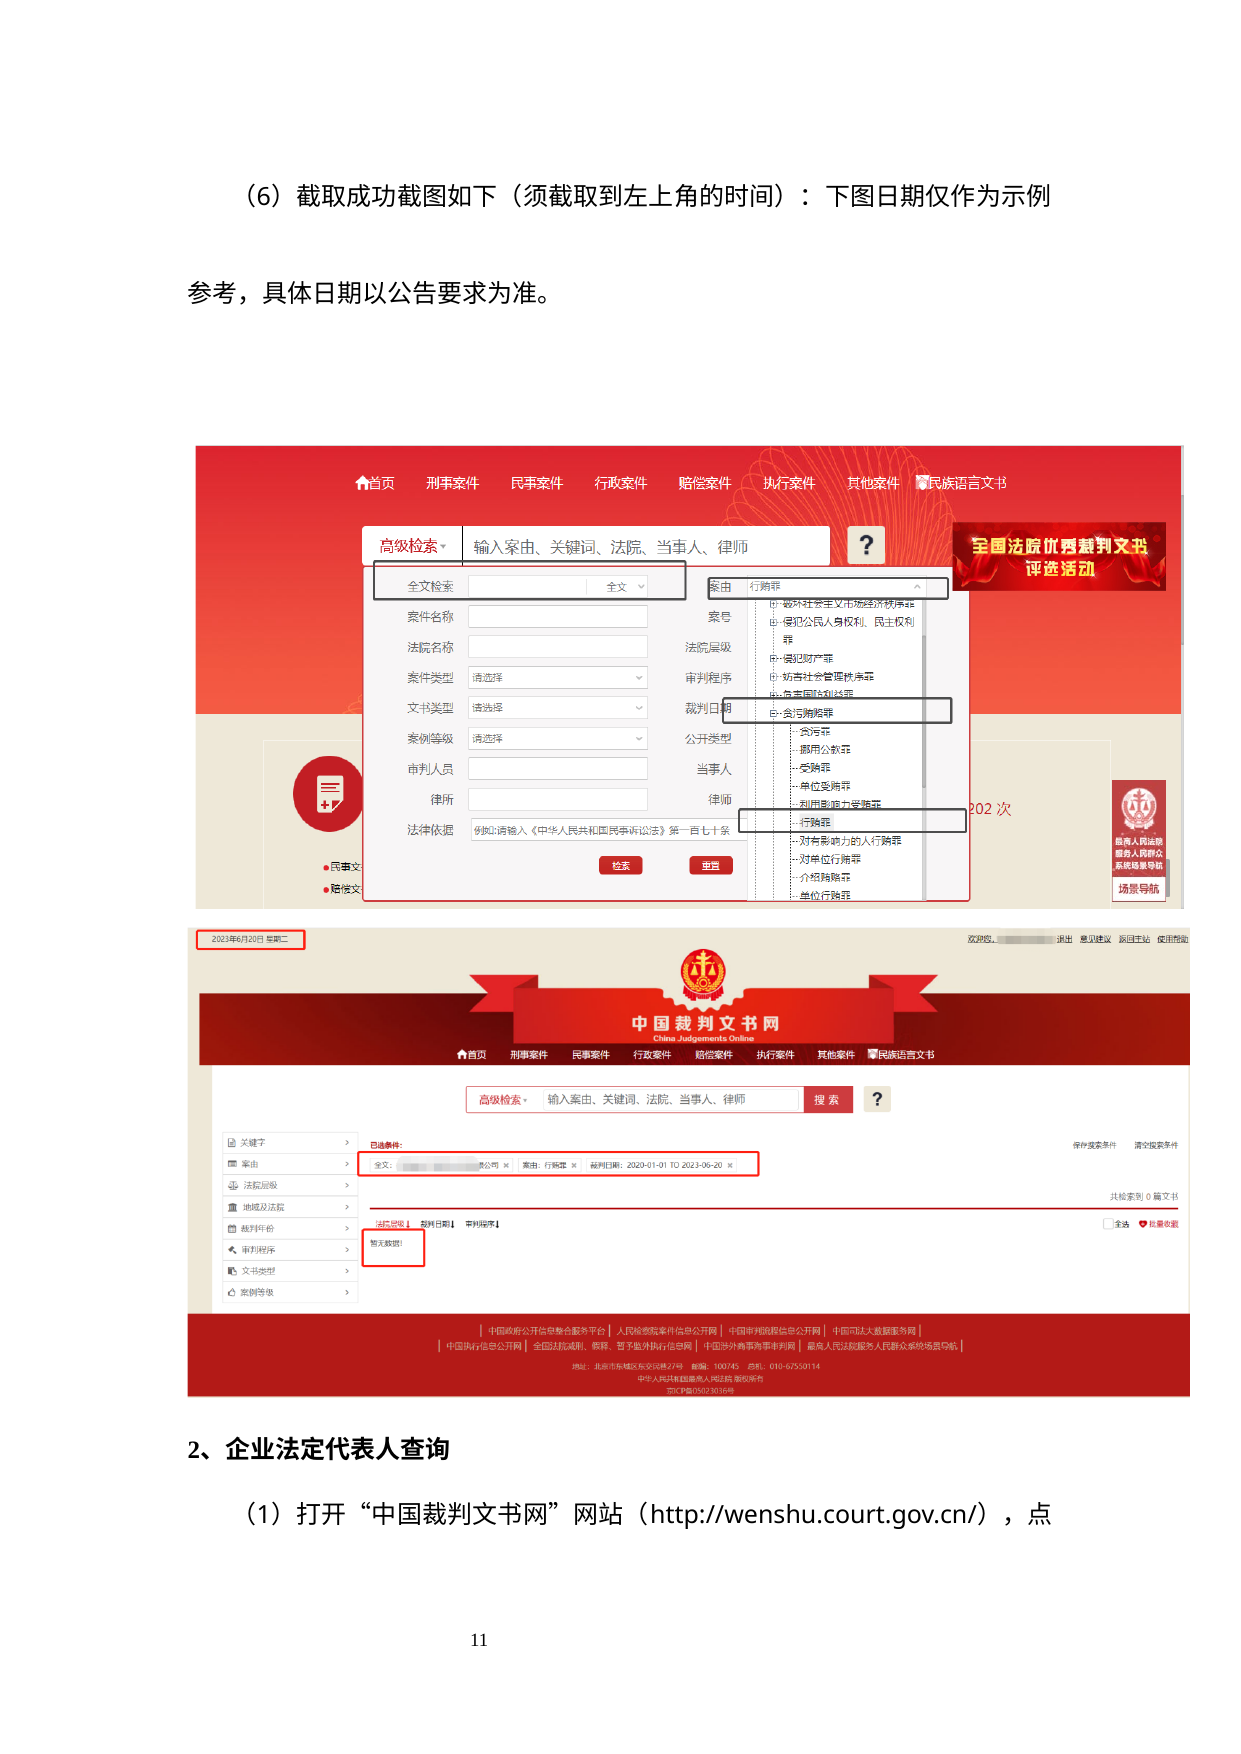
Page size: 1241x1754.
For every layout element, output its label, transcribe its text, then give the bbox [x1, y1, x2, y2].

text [187, 1480, 1053, 1545]
text 2、企业法定代表人查询 [187, 1415, 1053, 1480]
text （6）截取成功截图如下（须截取到左上角的时间）：下图日期仅作为示例参考，具体日期以公告要求为准。 [187, 162, 1053, 324]
picture [195, 445, 1184, 909]
picture [187, 927, 1190, 1398]
